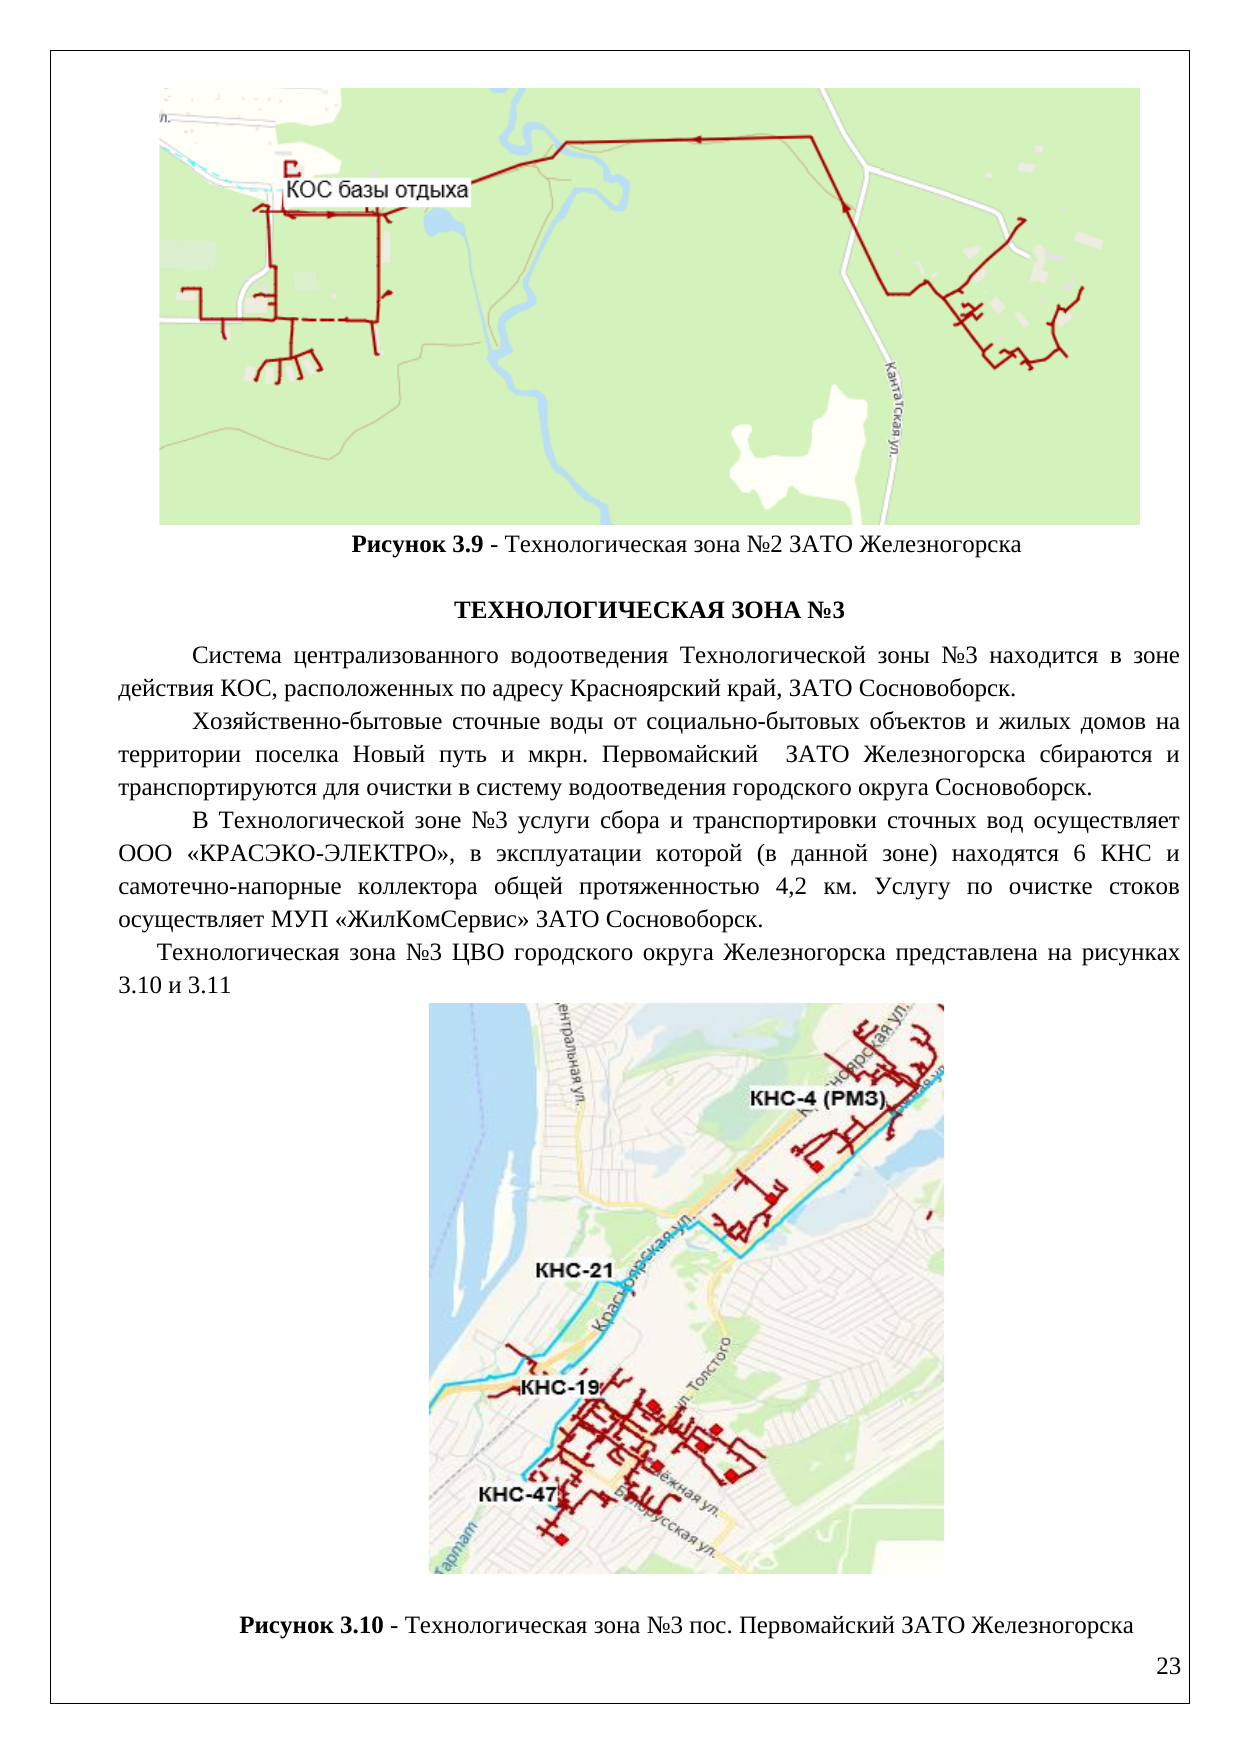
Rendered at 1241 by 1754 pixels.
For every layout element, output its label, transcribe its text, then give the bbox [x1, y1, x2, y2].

picture [428, 1003, 945, 1574]
text Рисунок 3.10 - Технологическая зона №3 пос. Первомайский ЗАТО Железногорска [118, 1611, 1181, 1639]
text В Технологической зоне №3 услуги сбора и транспортировки сточных вод осуществляет ООО «КРАСЭКО-ЭЛЕКТРО», в эксплуатации которой (в данной зоне) находятся 6 КНС и самотечно-напорные коллектора общей протяженностью 4,2 км. Услугу по очистке стоков осуществляет МУП «ЖилКомСервис» ЗАТО Сосновоборск. [118, 805, 1181, 933]
text Технологическая зона №3 ЦВО городского округа Железногорска представлена на рисунках 3.10 и 3.11 [118, 937, 1181, 999]
text Система централизованного водоотведения Технологической зоны №3 находится в зоне действия КОС, расположенных по адресу Красноярский край, ЗАТО Сосновоборск. [118, 640, 1181, 702]
text Рисунок 3.9 - Технологическая зона №2 ЗАТО Железногорска [118, 529, 1181, 557]
text Хозяйственно-бытовые сточные воды от социально-бытовых объектов и жилых домов на территории поселка Новый путь и мкрн. Первомайский ЗАТО Железногорска сбираются и транспортируются для очистки в систему водоотведения городского округа Сосновоборск. [118, 706, 1181, 801]
text ТЕХНОЛОГИЧЕСКАЯ ЗОНА №3 [118, 595, 1181, 623]
picture [159, 88, 1140, 525]
